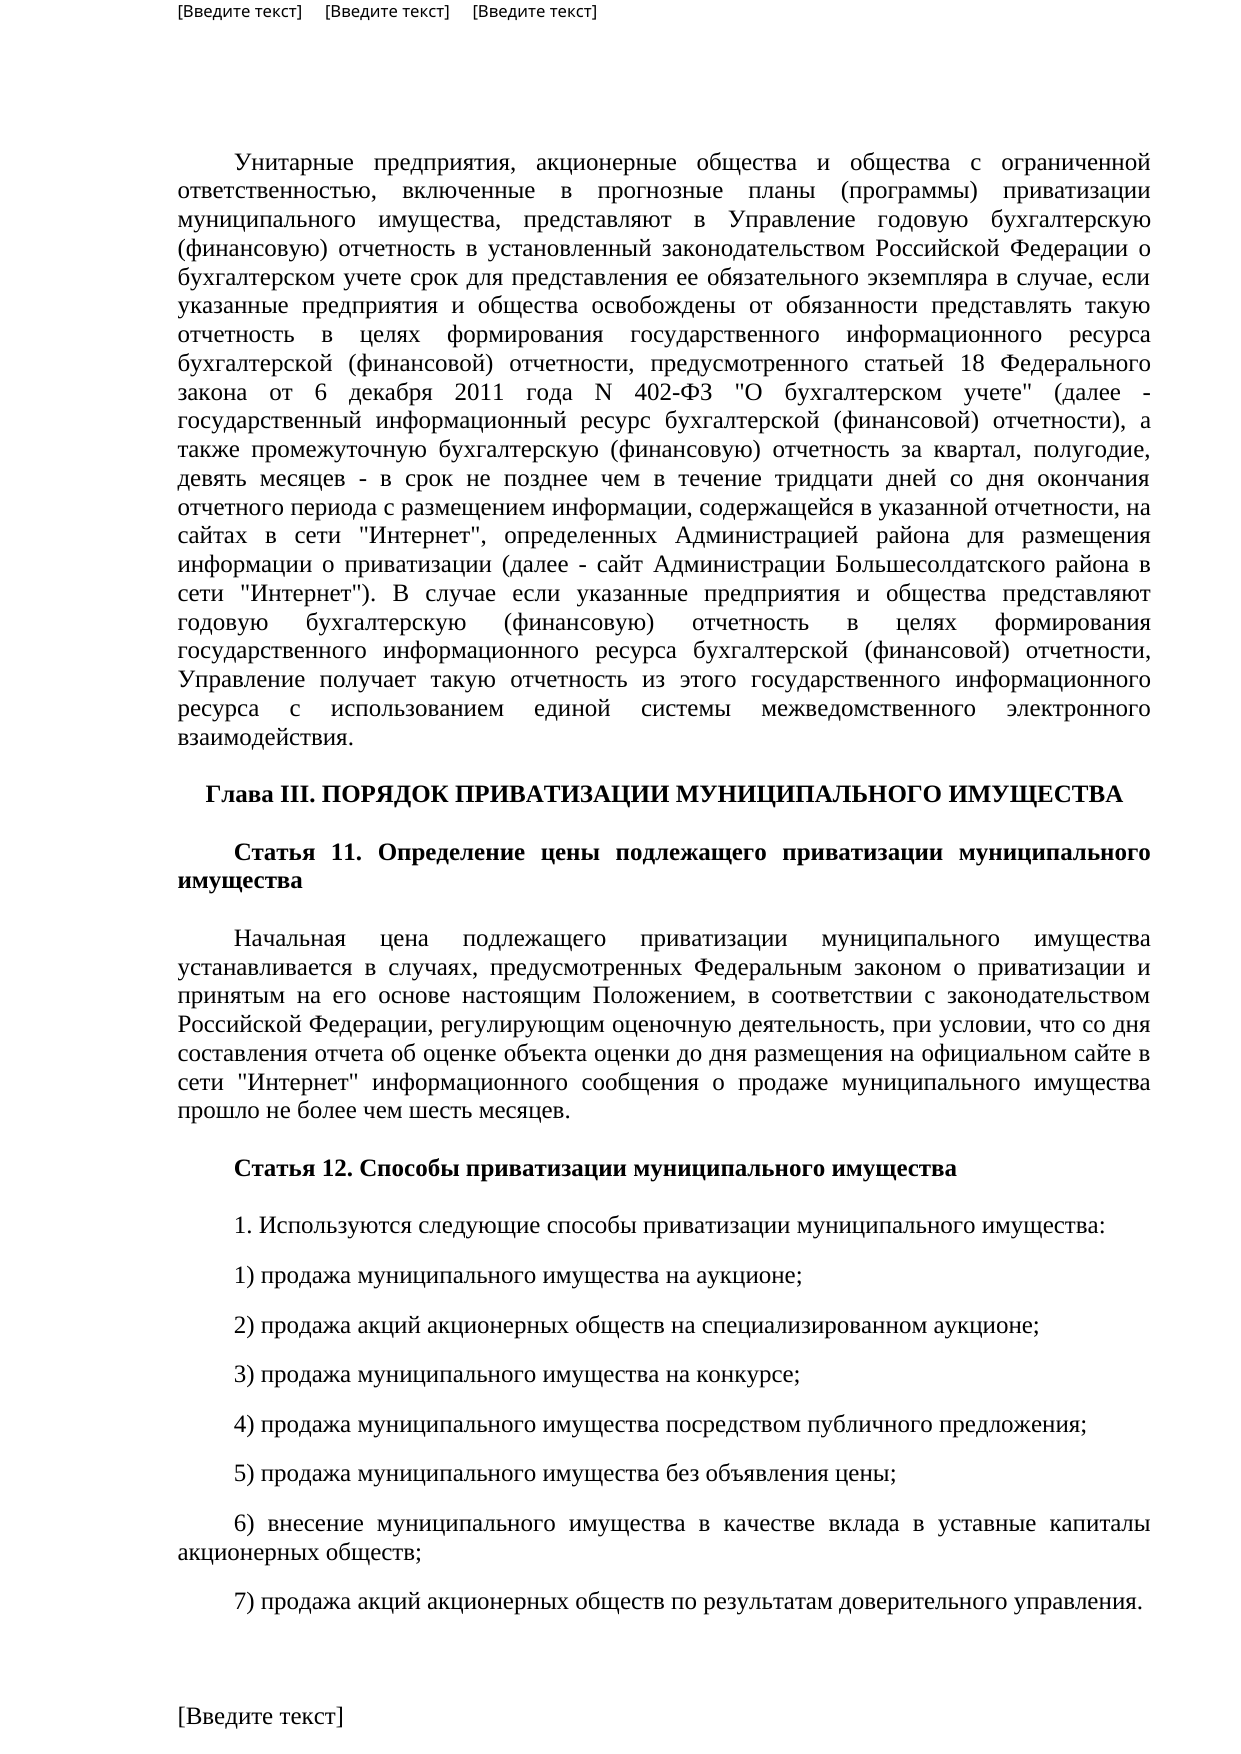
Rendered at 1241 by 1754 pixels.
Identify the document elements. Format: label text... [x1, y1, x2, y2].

title Глава III. ПОРЯДОК ПРИВАТИЗАЦИИ МУНИЦИПАЛЬНОГО ИМУЩЕСТВА [177, 779, 1152, 808]
text 2) продажа акций акционерных обществ на специализированном аукционе; [177, 1310, 1152, 1338]
text 5) продажа муниципального имущества без объявления цены; [177, 1458, 1152, 1487]
text Начальная цена подлежащего приватизации муниципального имущества устанавливается в случаях, предусмотренных Федеральным законом о приватизации и принятым на его основе настоящим Положением, в соответствии с законодательством Российской Федерации, регулирующим оценочную деятельность, при условии, что со дня составления отчета об оценке объекта оценки до дня размещения на официальном сайте в сети "Интернет" информационного сообщения о продаже муниципального имущества прошло не более чем шесть месяцев. [177, 923, 1152, 1124]
text 7) продажа акций акционерных обществ по результатам доверительного управления. [177, 1586, 1152, 1615]
title Статья 12. Способы приватизации муниципального имущества [177, 1153, 1152, 1182]
text 1. Используются следующие способы приватизации муниципального имущества: [177, 1211, 1152, 1239]
text 6) внесение муниципального имущества в качестве вклада в уставные капиталы акционерных обществ; [177, 1508, 1152, 1566]
text 4) продажа муниципального имущества посредством публичного предложения; [177, 1409, 1152, 1438]
title Статья 11. Определение цены подлежащего приватизации муниципального имущества [177, 837, 1152, 894]
text 3) продажа муниципального имущества на конкурсе; [177, 1359, 1152, 1388]
text 1) продажа муниципального имущества на аукционе; [177, 1260, 1152, 1289]
text Унитарные предприятия, акционерные общества и общества с ограниченной ответственностью, включенные в прогнозные планы (программы) приватизации муниципального имущества, представляют в Управление годовую бухгалтерскую (финансовую) отчетность в установленный законодательством Российской Федерации о бухгалтерском учете срок для представления ее обязательного экземпляра в случае, если указанные предприятия и общества освобождены от обязанности представлять такую отчетность в целях формирования государственного информационного ресурса бухгалтерской (финансовой) отчетности, предусмотренного статьей 18 Федерального закона от 6 декабря 2011 года N 402-ФЗ "О бухгалтерском учете" (далее - государственный информационный ресурс бухгалтерской (финансовой) отчетности), а также промежуточную бухгалтерскую (финансовую) отчетность за квартал, полугодие, девять месяцев - в срок не позднее чем в течение тридцати дней со дня окончания отчетного периода с размещением информации, содержащейся в указанной отчетности, на сайтах в сети "Интернет", определенных Администрацией района для размещения информации о приватизации (далее - сайт Администрации Большесолдатского района в сети "Интернет"). В случае если указанные предприятия и общества представляют годовую бухгалтерскую (финансовую) отчетность в целях формирования государственного информационного ресурса бухгалтерской (финансовой) отчетности, Управление получает такую отчетность из этого государственного информационного ресурса с использованием единой системы межведомственного электронного взаимодействия. [177, 147, 1152, 751]
